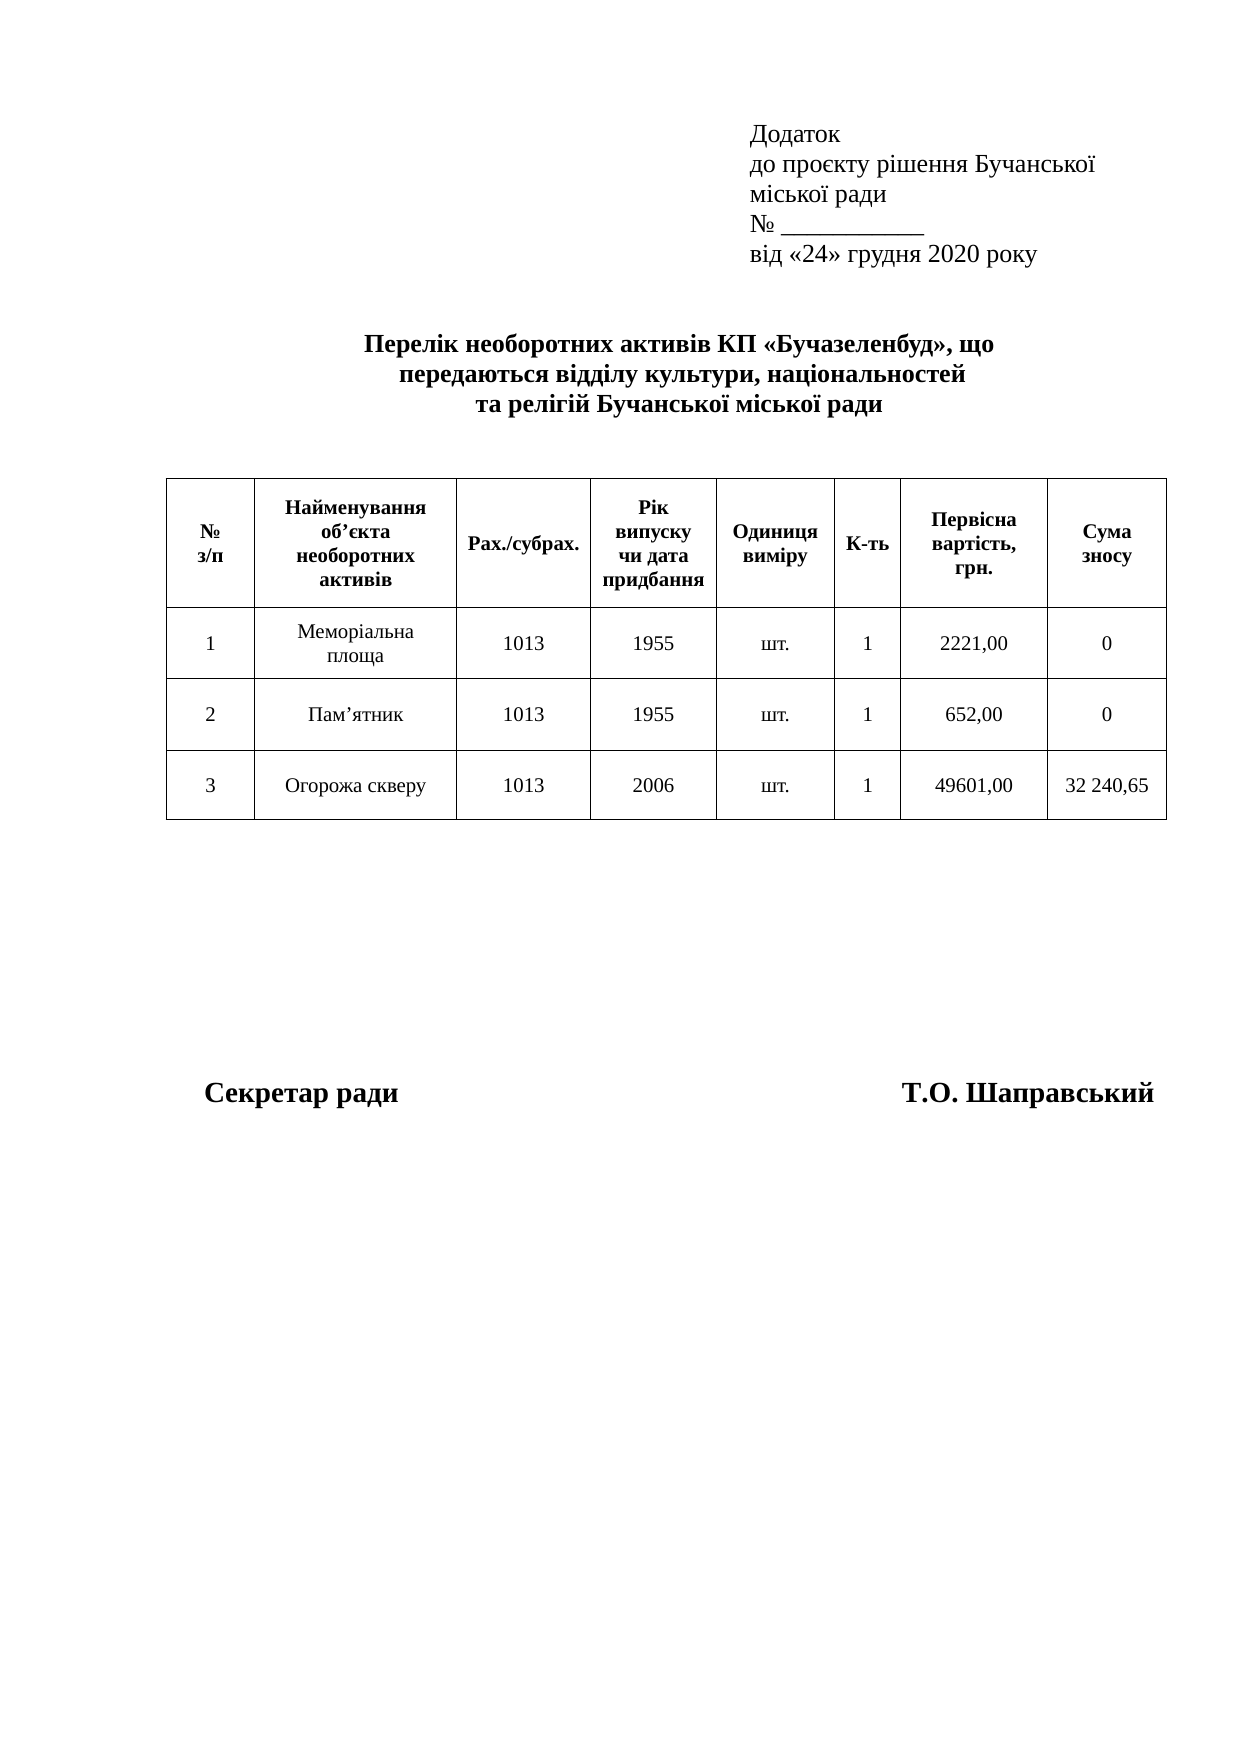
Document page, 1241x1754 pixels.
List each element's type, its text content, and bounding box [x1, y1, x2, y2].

table_header Одиниця виміру [717, 479, 834, 607]
table_cell 3 [167, 751, 254, 818]
table_cell 1013 [457, 679, 590, 750]
text Секретар ради Т.О. Шаправський [177, 1076, 1181, 1109]
text та релігій Бучанської міської ради [177, 388, 1181, 418]
table_cell 1955 [591, 608, 716, 677]
table_cell 1013 [457, 751, 590, 818]
text Перелік необоротних активів КП «Бучазеленбуд», що [177, 328, 1181, 358]
table_header Сума зносу [1048, 479, 1166, 607]
table_cell 49601,00 [901, 751, 1047, 818]
table_cell 652,00 [901, 679, 1047, 750]
table_cell Меморіальна площа [255, 608, 456, 677]
table_header Додаток до проєкту рішення Бучанської міської ради № ___________ від «24» грудня 2020 року [738, 118, 1192, 268]
table_cell 1955 [591, 679, 716, 750]
table_header № з/п [167, 479, 254, 607]
table_cell 1 [835, 679, 900, 750]
table_cell шт. [717, 751, 834, 818]
table_header Найменування об’єкта необоротних активів [255, 479, 456, 607]
table_cell Пам’ятник [255, 679, 456, 750]
table_cell 0 [1048, 679, 1166, 750]
table_cell 2221,00 [901, 608, 1047, 677]
table_cell 2006 [591, 751, 716, 818]
table_cell 1 [835, 608, 900, 677]
table_cell шт. [717, 679, 834, 750]
table_cell 0 [1048, 608, 1166, 677]
table_cell 32 240,65 [1048, 751, 1166, 818]
table_header Рах./субрах. [457, 479, 590, 607]
table_header К-ть [835, 479, 900, 607]
table_cell 1 [835, 751, 900, 818]
table_cell шт. [717, 608, 834, 677]
table_header Первісна вартість, грн. [901, 479, 1047, 607]
table_cell Огорожа скверу [255, 751, 456, 818]
table_cell 1 [167, 608, 254, 677]
table_header Рік випуску чи дата придбання [591, 479, 716, 607]
text передаються відділу культури, національностей [177, 358, 1181, 388]
table_cell 2 [167, 679, 254, 750]
table_cell 1013 [457, 608, 590, 677]
